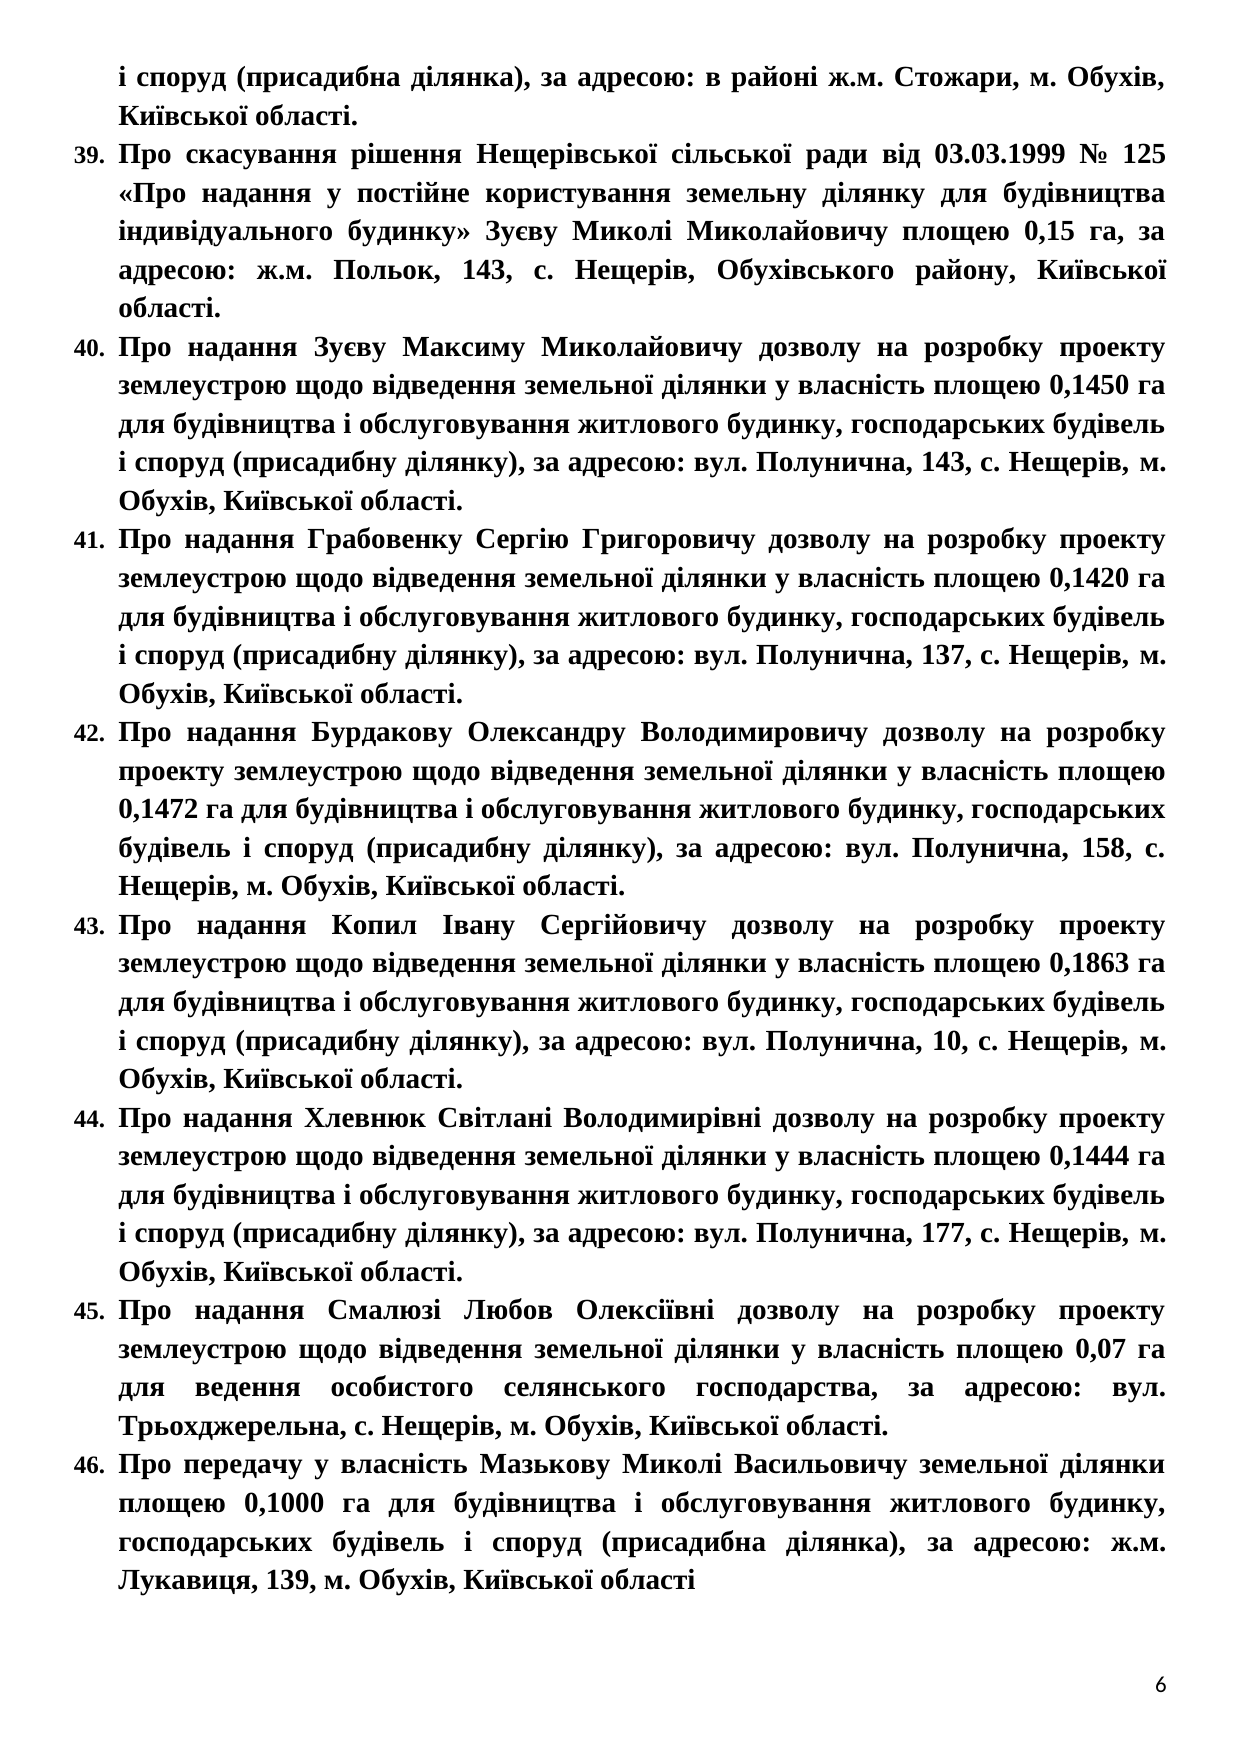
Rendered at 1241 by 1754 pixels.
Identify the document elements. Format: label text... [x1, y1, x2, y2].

list Про надання Копил Івану Сергійовичу дозволу на розробку проекту землеустрою щодо відведення земельної ділянки у власність площею 0,1863 га для будівництва і обслуговування житлового будинку, господарських будівель і споруд (присадибну ділянку), за адресою: вул. Полунична, 10, с. Нещерів, м. Обухів, Київської області. [74, 907, 1167, 1095]
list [74, 59, 1167, 131]
list Про надання Хлевнюк Світлані Володимирівні дозволу на розробку проекту землеустрою щодо відведення земельної ділянки у власність площею 0,1444 га для будівництва і обслуговування житлового будинку, господарських будівель і споруд (присадибну ділянку), за адресою: вул. Полунична, 177, с. Нещерів, м. Обухів, Київської області. [74, 1100, 1167, 1287]
list Про скасування рішення Нещерівської сільської ради від 03.03.1999 № 125 «Про надання у постійне користування земельну ділянку для будівництва індивідуального будинку» Зуєву Миколі Миколайовичу площею 0,15 га, за адресою: ж.м. Польок, 143, с. Нещерів, Обухівського району, Київської області. [74, 136, 1167, 324]
list Про надання Зуєву Максиму Миколайовичу дозволу на розробку проекту землеустрою щодо відведення земельної ділянки у власність площею 0,1450 га для будівництва і обслуговування житлового будинку, господарських будівель і споруд (присадибну ділянку), за адресою: вул. Полунична, 143, с. Нещерів, м. Обухів, Київської області. [74, 329, 1167, 517]
list Про передачу у власність Мазькову Миколі Васильовичу земельної ділянки площею 0,1000 га для будівництва і обслуговування житлового будинку, господарських будівель і споруд (присадибна ділянка), за адресою: ж.м. Лукавиця, 139, м. Обухів, Київської області [74, 1447, 1167, 1596]
list Про надання Грабовенку Сергію Григоровичу дозволу на розробку проекту землеустрою щодо відведення земельної ділянки у власність площею 0,1420 га для будівництва і обслуговування житлового будинку, господарських будівель і споруд (присадибну ділянку), за адресою: вул. Полунична, 137, с. Нещерів, м. Обухів, Київської області. [74, 522, 1167, 709]
list Про надання Бурдакову Олександру Володимировичу дозволу на розробку проекту землеустрою щодо відведення земельної ділянки у власність площею 0,1472 га для будівництва і обслуговування житлового будинку, господарських будівель і споруд (присадибну ділянку), за адресою: вул. Полунична, 158, с. Нещерів, м. Обухів, Київської області. [74, 714, 1167, 902]
list Про надання Смалюзі Любов Олексіївні дозволу на розробку проекту землеустрою щодо відведення земельної ділянки у власність площею 0,07 га для ведення особистого селянського господарства, за адресою: вул. Трьохджерельна, с. Нещерів, м. Обухів, Київської області. [74, 1292, 1167, 1442]
